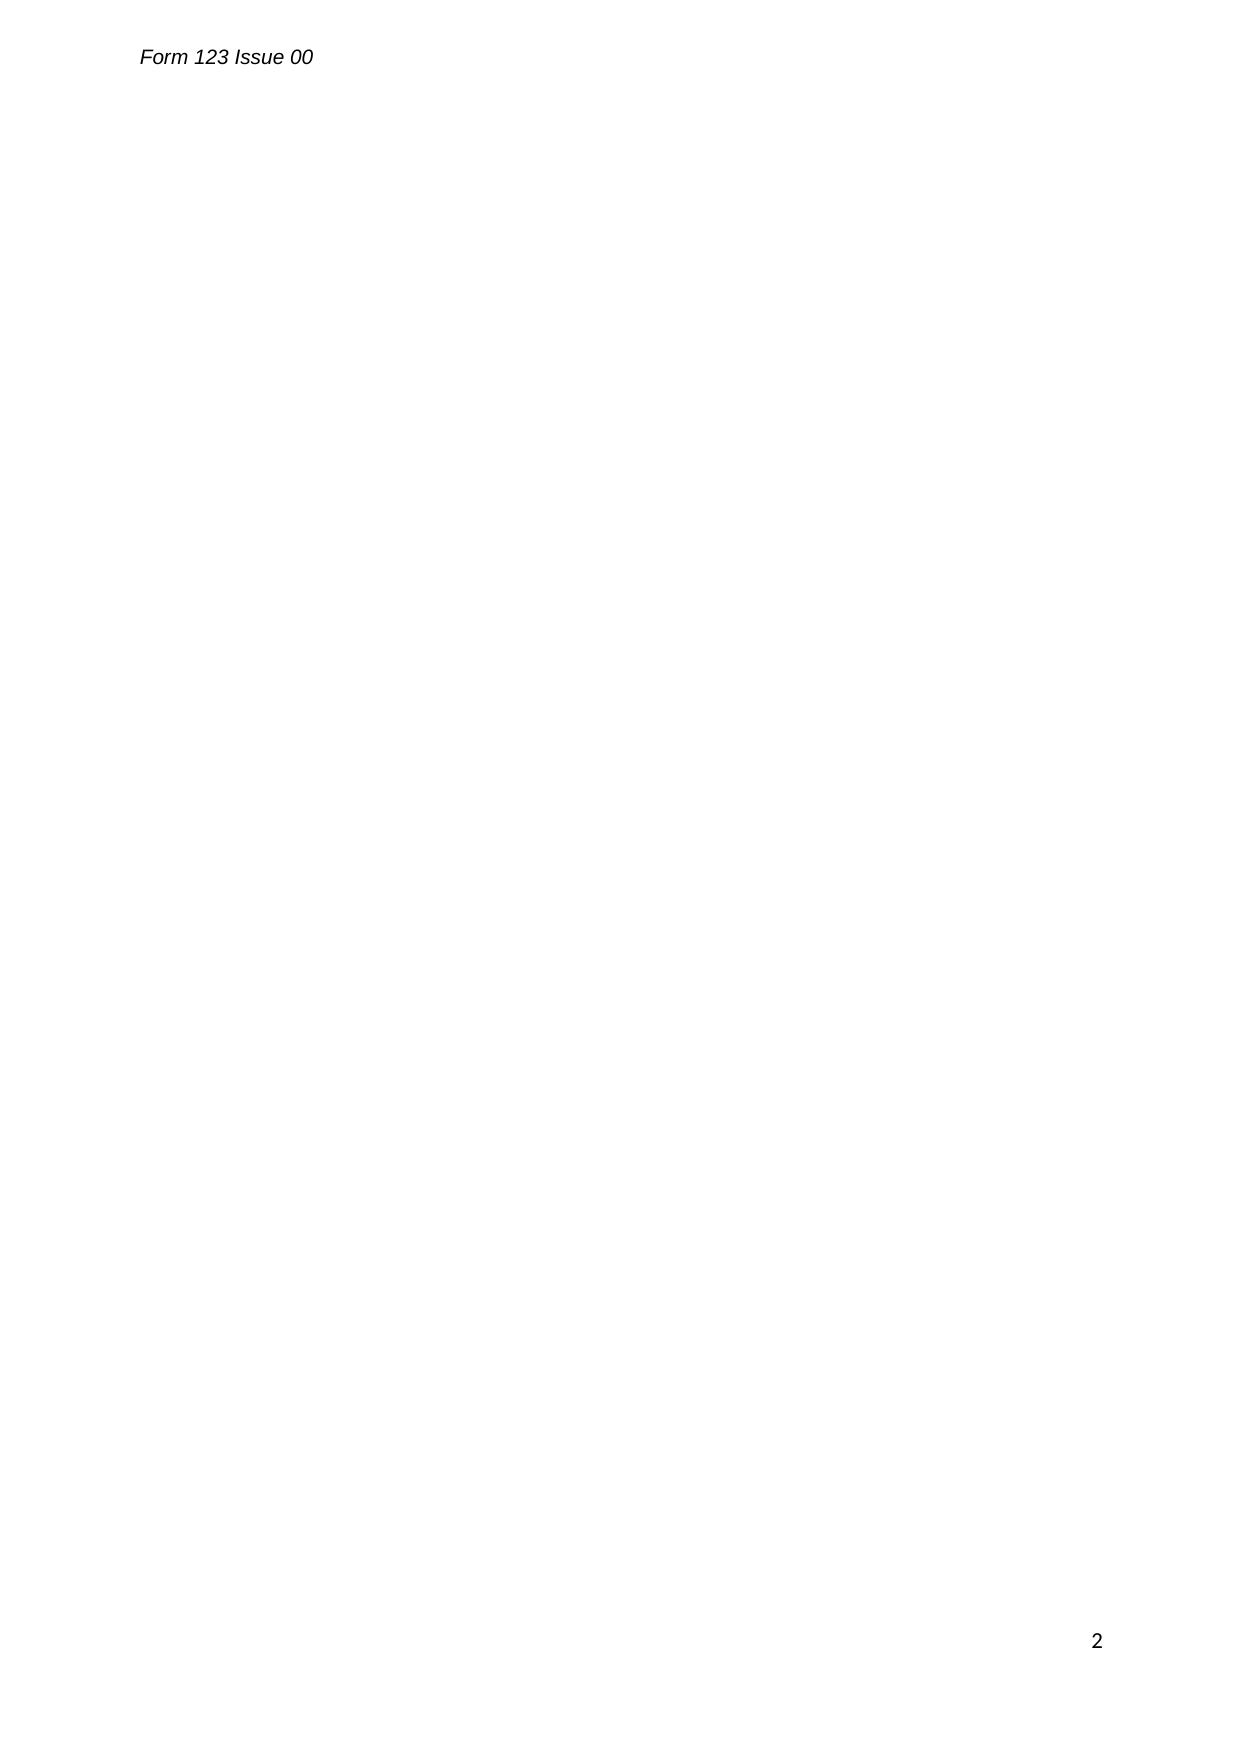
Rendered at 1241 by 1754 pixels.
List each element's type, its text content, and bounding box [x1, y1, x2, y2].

text Form 123 Issue 00 [139, 44, 1103, 69]
